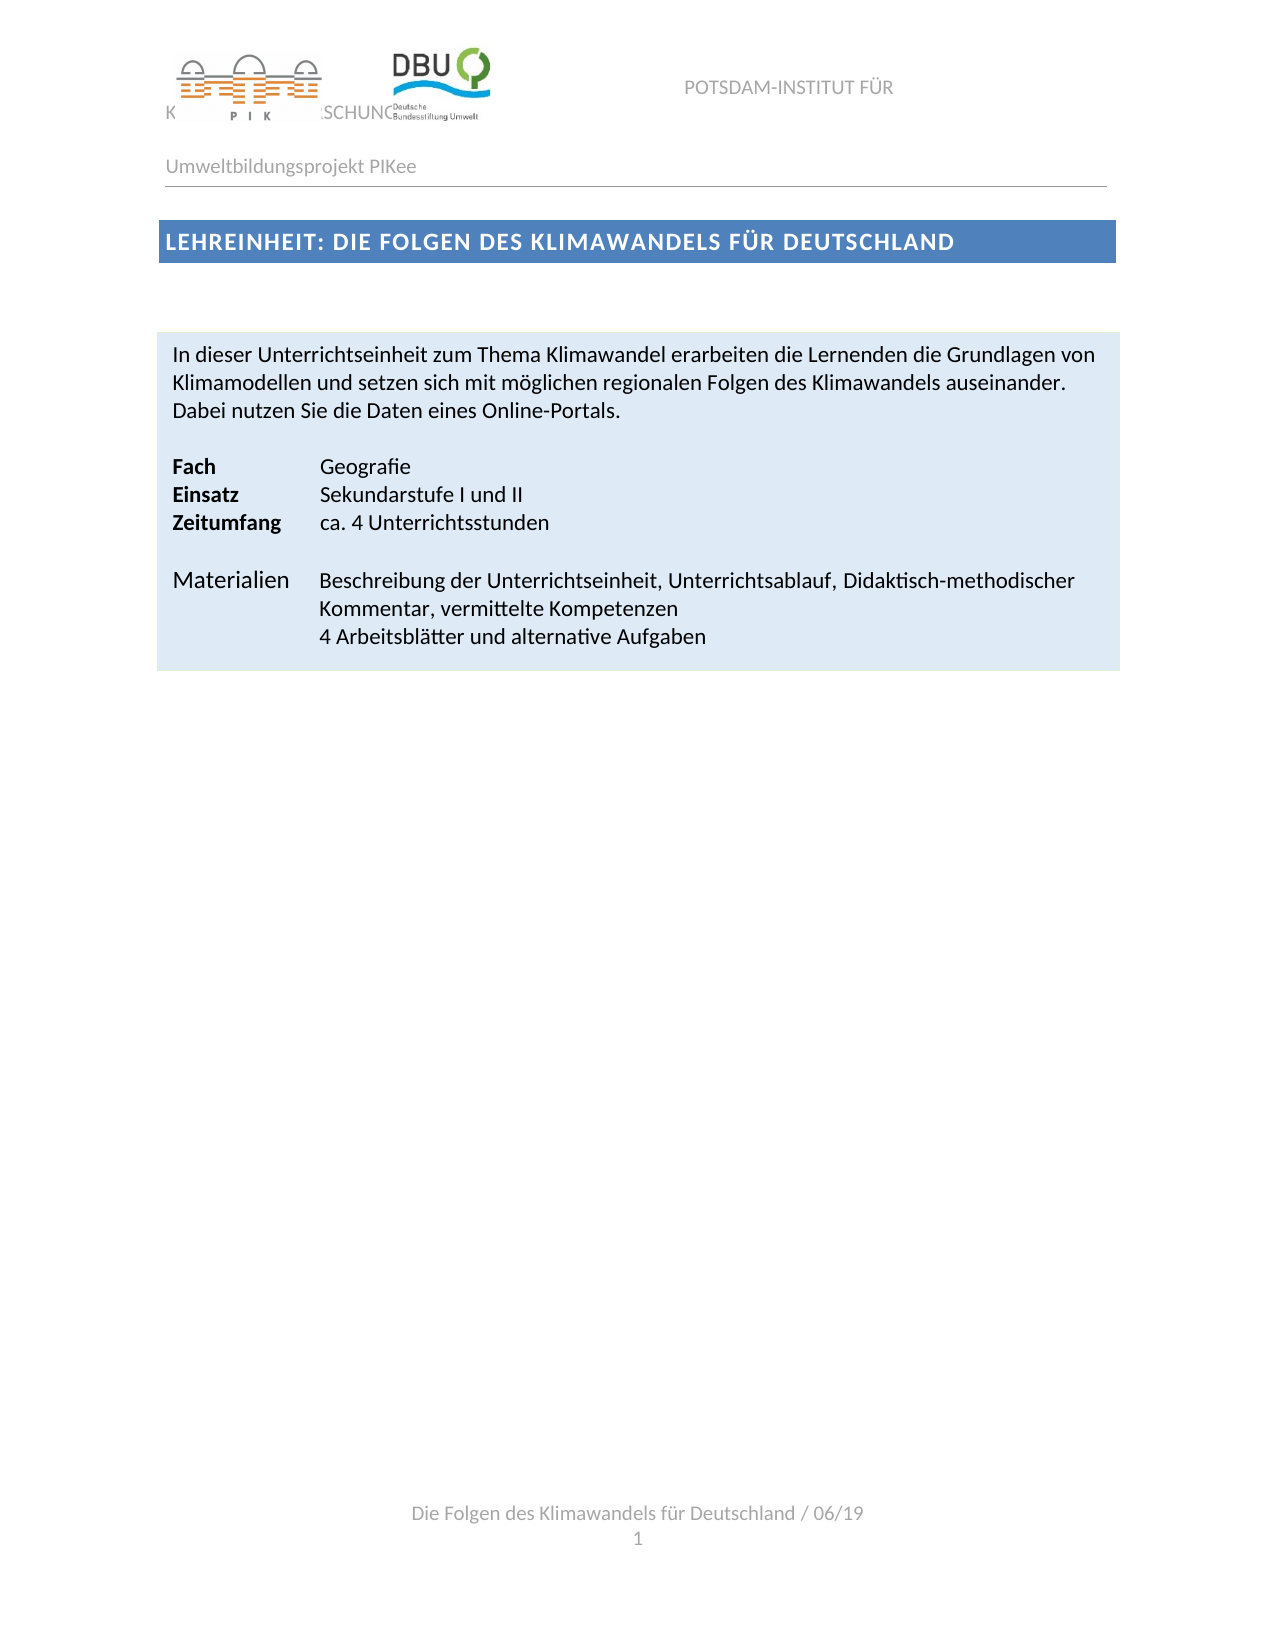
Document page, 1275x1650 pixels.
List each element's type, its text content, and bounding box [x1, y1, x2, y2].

subtitle Lehreinheit: Die folgen des klimawandels für deutschland [165, 226, 1109, 257]
picture [390, 44, 491, 119]
